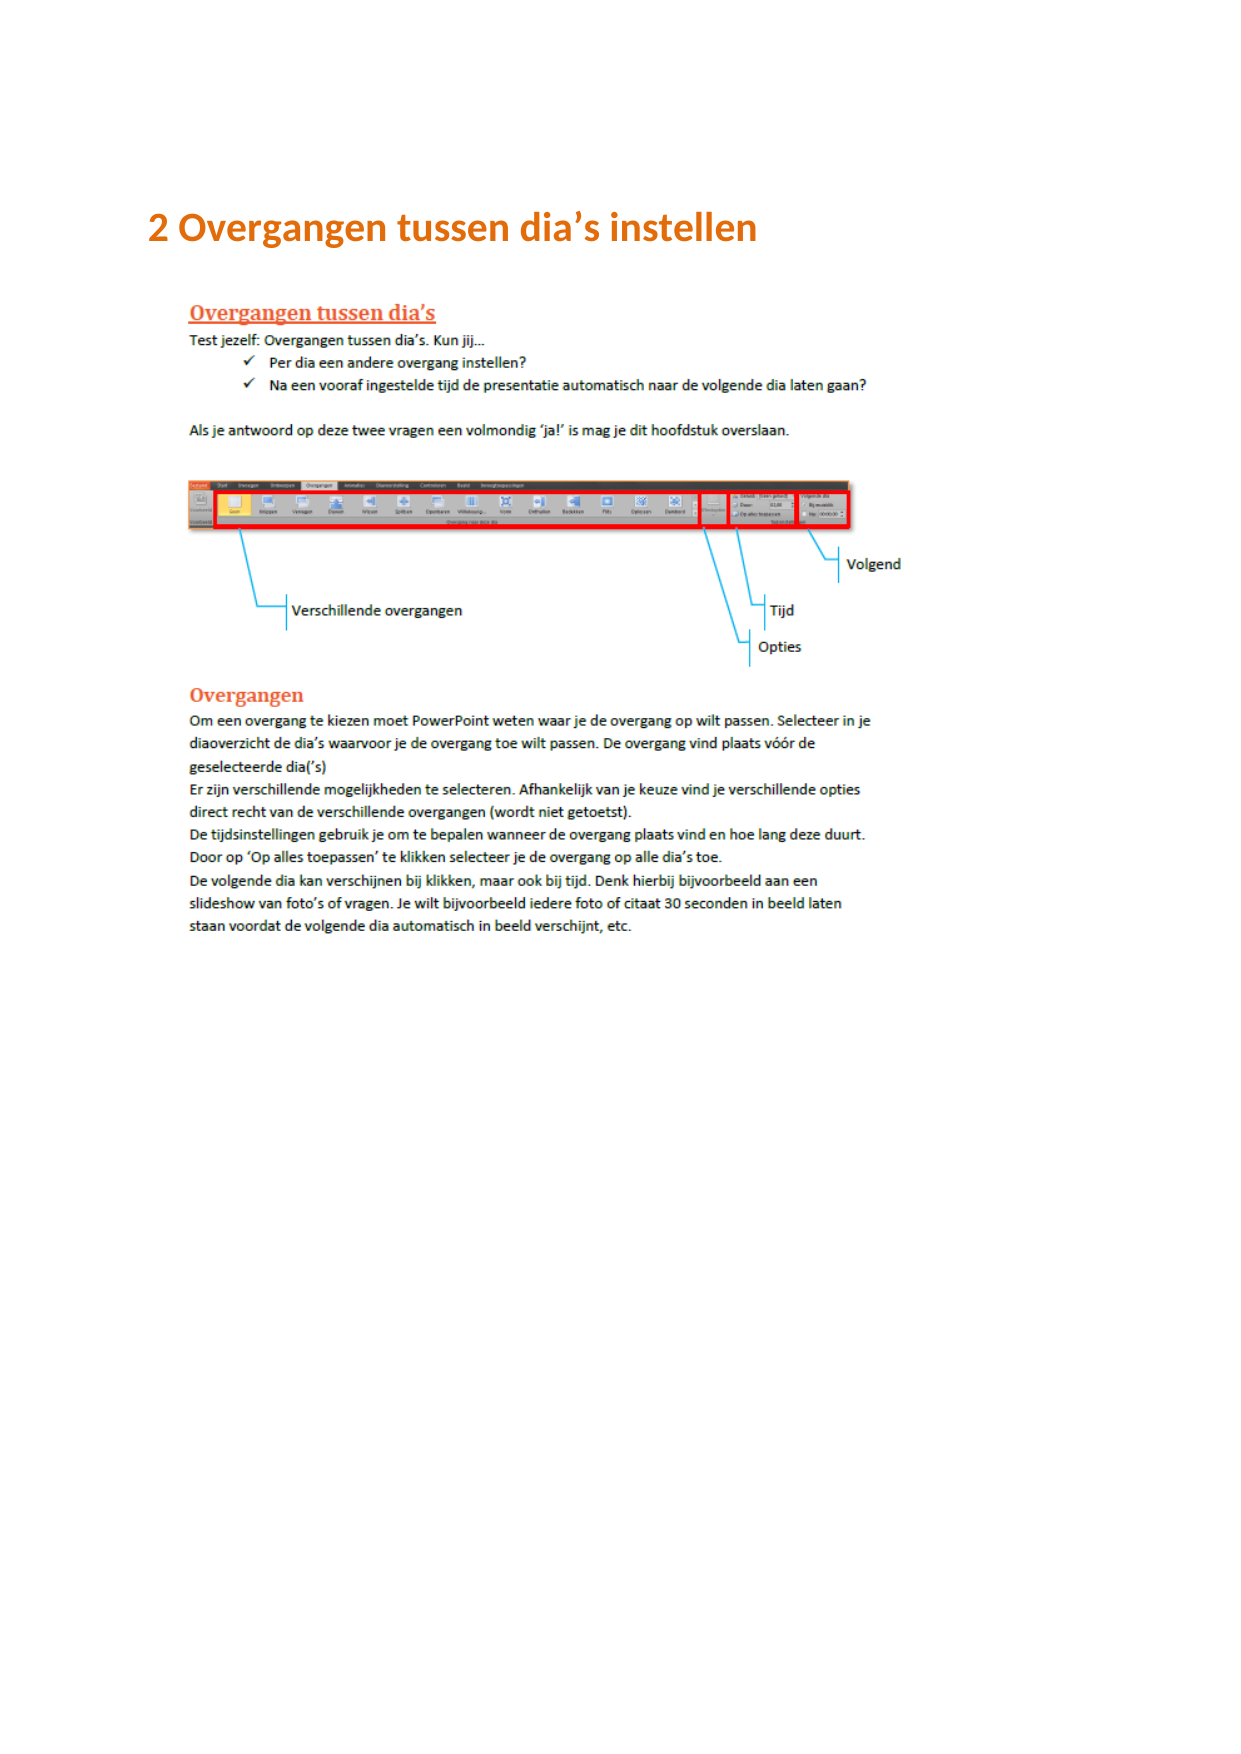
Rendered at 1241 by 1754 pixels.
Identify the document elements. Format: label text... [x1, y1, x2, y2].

text 2 Overgangen tussen dia’s instellen [148, 201, 1093, 251]
picture [147, 280, 962, 1150]
